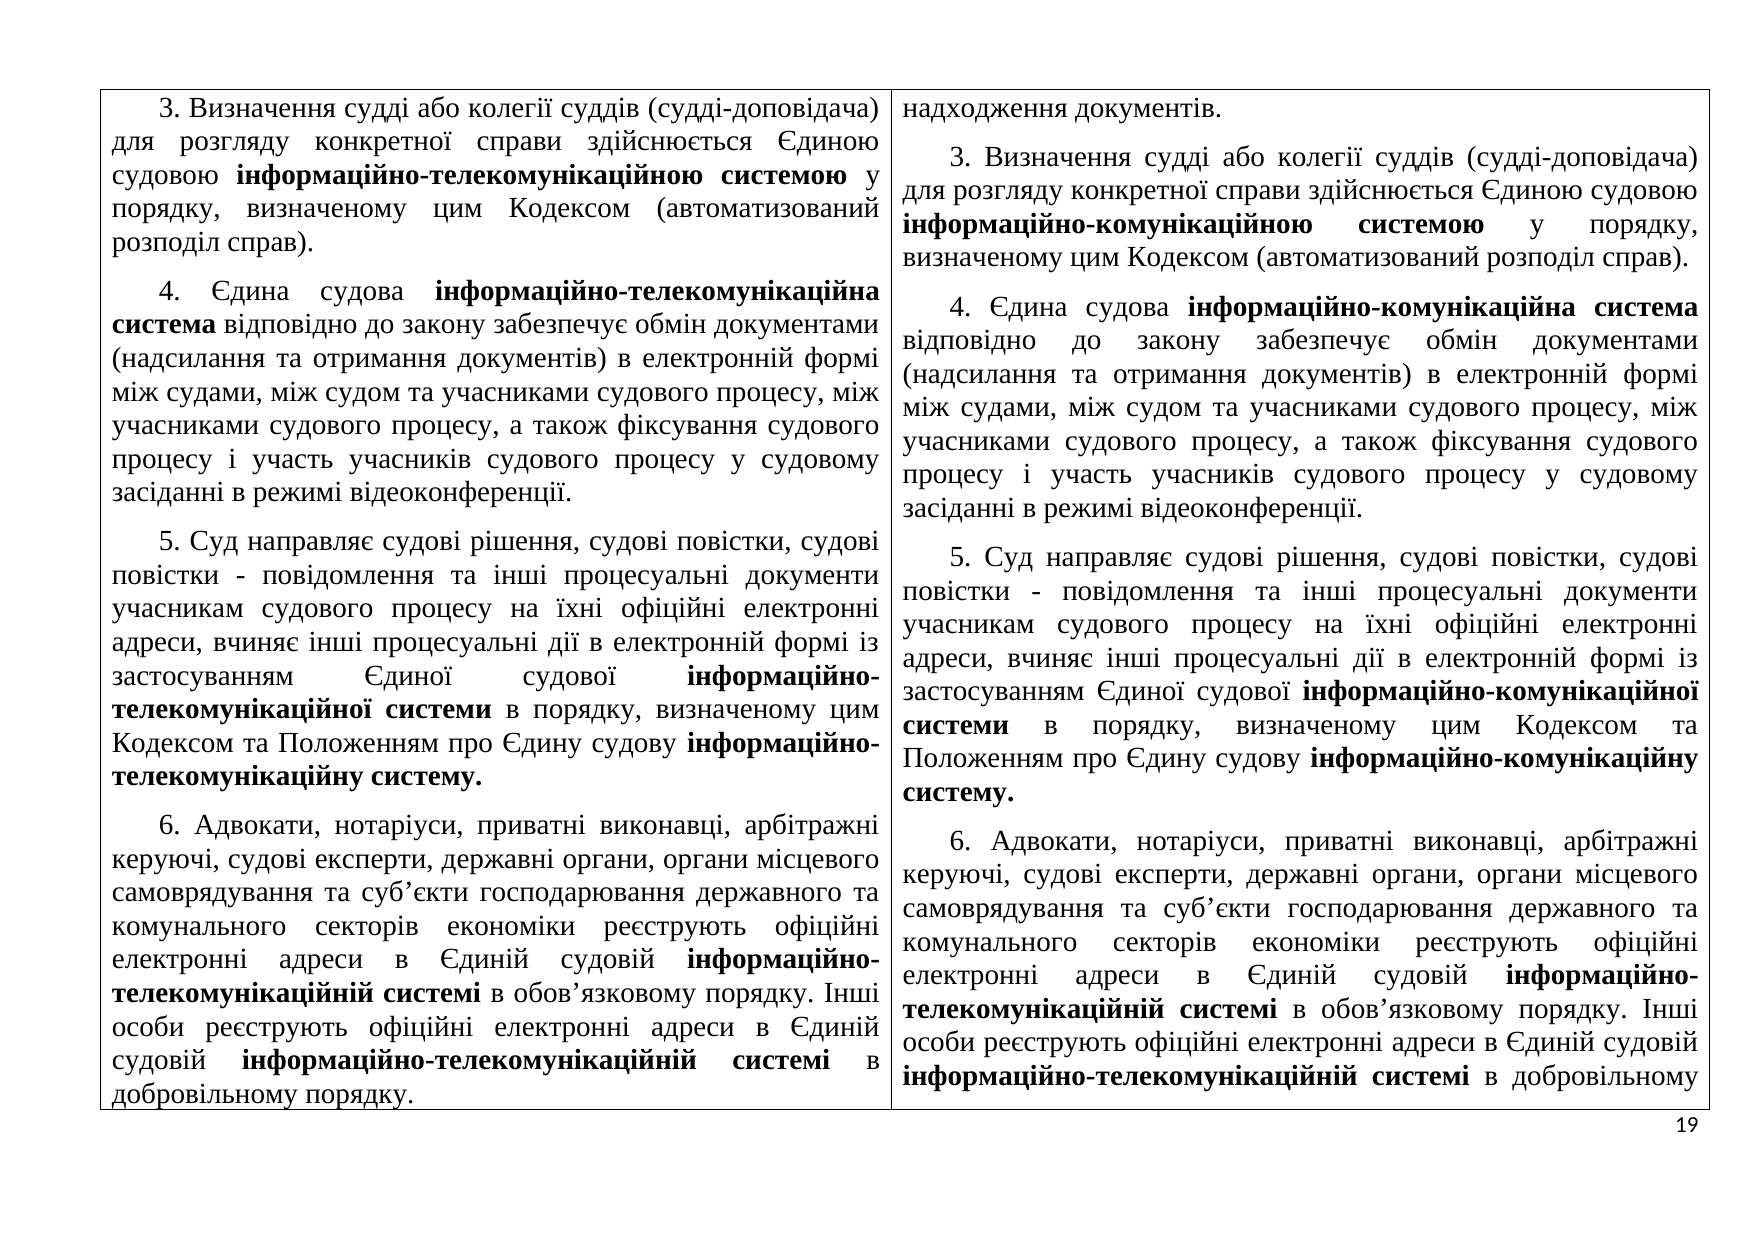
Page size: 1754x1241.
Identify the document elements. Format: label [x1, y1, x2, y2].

table_cell [892, 90, 1709, 1109]
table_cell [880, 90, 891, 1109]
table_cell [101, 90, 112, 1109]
